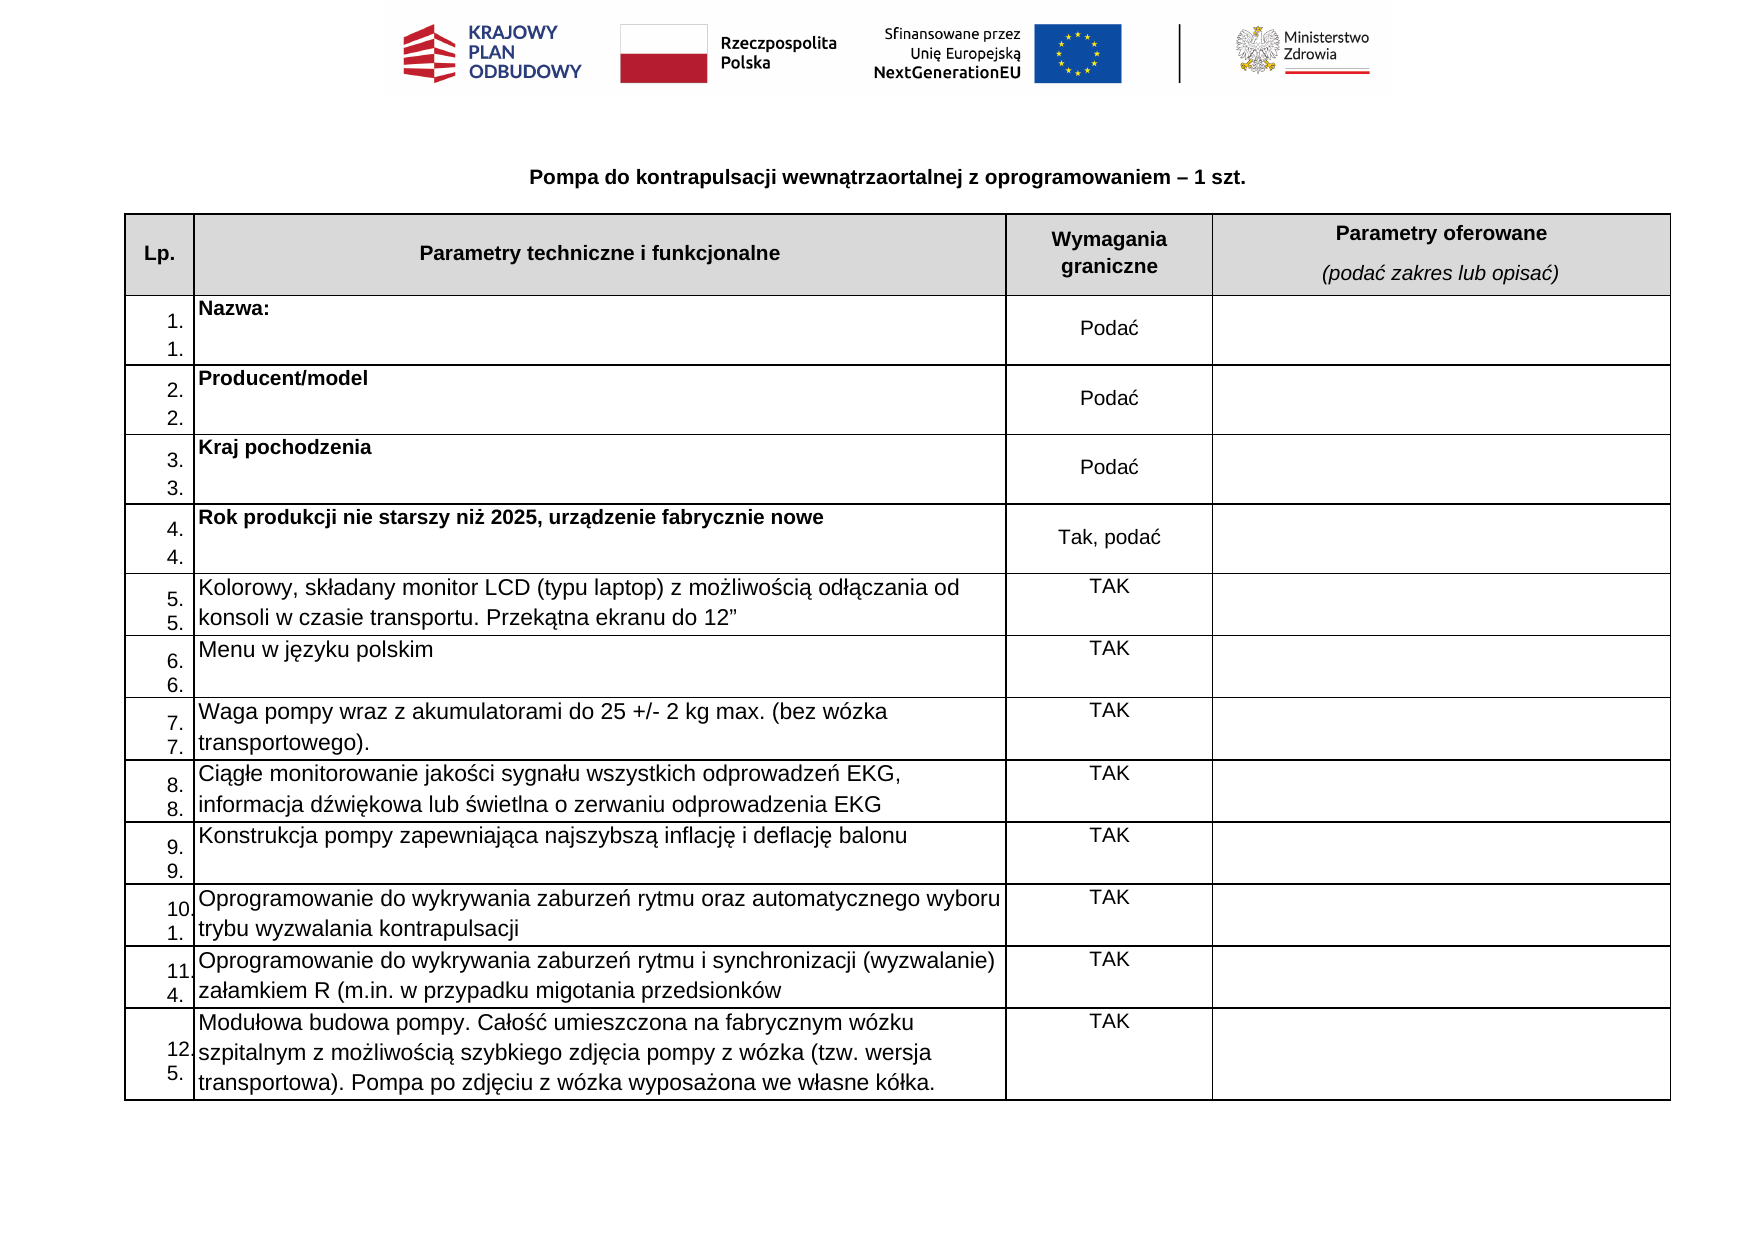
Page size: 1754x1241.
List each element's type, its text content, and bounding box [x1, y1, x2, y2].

table_cell 6. [126, 636, 193, 697]
table_cell 1. [126, 885, 193, 945]
table_cell TAK [1007, 698, 1212, 759]
table_header Lp. [126, 215, 193, 295]
table_cell [1213, 698, 1670, 759]
table_cell Podać [1007, 435, 1212, 503]
table_cell TAK [1007, 636, 1212, 697]
table_cell [1213, 1009, 1670, 1099]
table_cell TAK [1007, 1009, 1212, 1099]
picture [385, 0, 1390, 101]
table_cell Konstrukcja pompy zapewniająca najszybszą inflację i deflację balonu [195, 823, 1005, 883]
table_cell [1213, 296, 1670, 364]
table_cell Waga pompy wraz z akumulatorami do 25 +/- 2 kg max. (bez wózka transportowego). [195, 698, 1005, 759]
table_cell Tak, podać [1007, 505, 1212, 573]
table_cell 8. [126, 761, 193, 821]
table_cell [1213, 636, 1670, 697]
table_cell [1213, 366, 1670, 434]
table_cell 5. [126, 574, 193, 635]
table_cell 5. [126, 1009, 193, 1099]
table_cell 2. [126, 366, 193, 434]
table_cell Modułowa budowa pompy. Całość umieszczona na fabrycznym wózku szpitalnym z możliwością szybkiego zdjęcia pompy z wózka (tzw. wersja transportowa). Pompa po zdjęciu z wózka wyposażona we własne kółka. [195, 1009, 1005, 1099]
table_cell 7. [126, 698, 193, 759]
table_cell Nazwa: [195, 296, 1005, 364]
table_cell TAK [1007, 823, 1212, 883]
table_cell [1213, 761, 1670, 821]
table_cell TAK [1007, 885, 1212, 945]
table_cell Kolorowy, składany monitor LCD (typu laptop) z możliwością odłączania od konsoli w czasie transportu. Przekątna ekranu do 12” [195, 574, 1005, 635]
table_cell [1213, 574, 1670, 635]
table_header Parametry oferowane (podać zakres lub opisać) [1213, 215, 1670, 295]
table_cell 4. [126, 947, 193, 1007]
table_cell Podać [1007, 366, 1212, 434]
table_cell TAK [1007, 947, 1212, 1007]
table_cell [1213, 823, 1670, 883]
table_cell 1. [126, 296, 193, 364]
table_header Wymagania graniczne [1007, 215, 1212, 295]
table_cell 9. [126, 823, 193, 883]
table_header Parametry techniczne i funkcjonalne [195, 215, 1005, 295]
text Pompa do kontrapulsacji wewnątrzaortalnej z oprogramowaniem – 1 szt. [125, 165, 1651, 189]
table_cell TAK [1007, 574, 1212, 635]
table_cell [1213, 885, 1670, 945]
table_cell Kraj pochodzenia [195, 435, 1005, 503]
table_cell Menu w języku polskim [195, 636, 1005, 697]
table_cell Oprogramowanie do wykrywania zaburzeń rytmu oraz automatycznego wyboru trybu wyzwalania kontrapulsacji [195, 885, 1005, 945]
table_cell Rok produkcji nie starszy niż 2025, urządzenie fabrycznie nowe [195, 505, 1005, 573]
table_cell Ciągłe monitorowanie jakości sygnału wszystkich odprowadzeń EKG, informacja dźwiękowa lub świetlna o zerwaniu odprowadzenia EKG [195, 761, 1005, 821]
table_cell Podać [1007, 296, 1212, 364]
table_cell [1213, 505, 1670, 573]
table_cell [1213, 947, 1670, 1007]
table_cell [1213, 435, 1670, 503]
table_cell 3. [126, 435, 193, 503]
table_cell Producent/model [195, 366, 1005, 434]
table_cell TAK [1007, 761, 1212, 821]
table_cell Oprogramowanie do wykrywania zaburzeń rytmu i synchronizacji (wyzwalanie) załamkiem R (m.in. w przypadku migotania przedsionków [195, 947, 1005, 1007]
table_cell 4. [126, 505, 193, 573]
